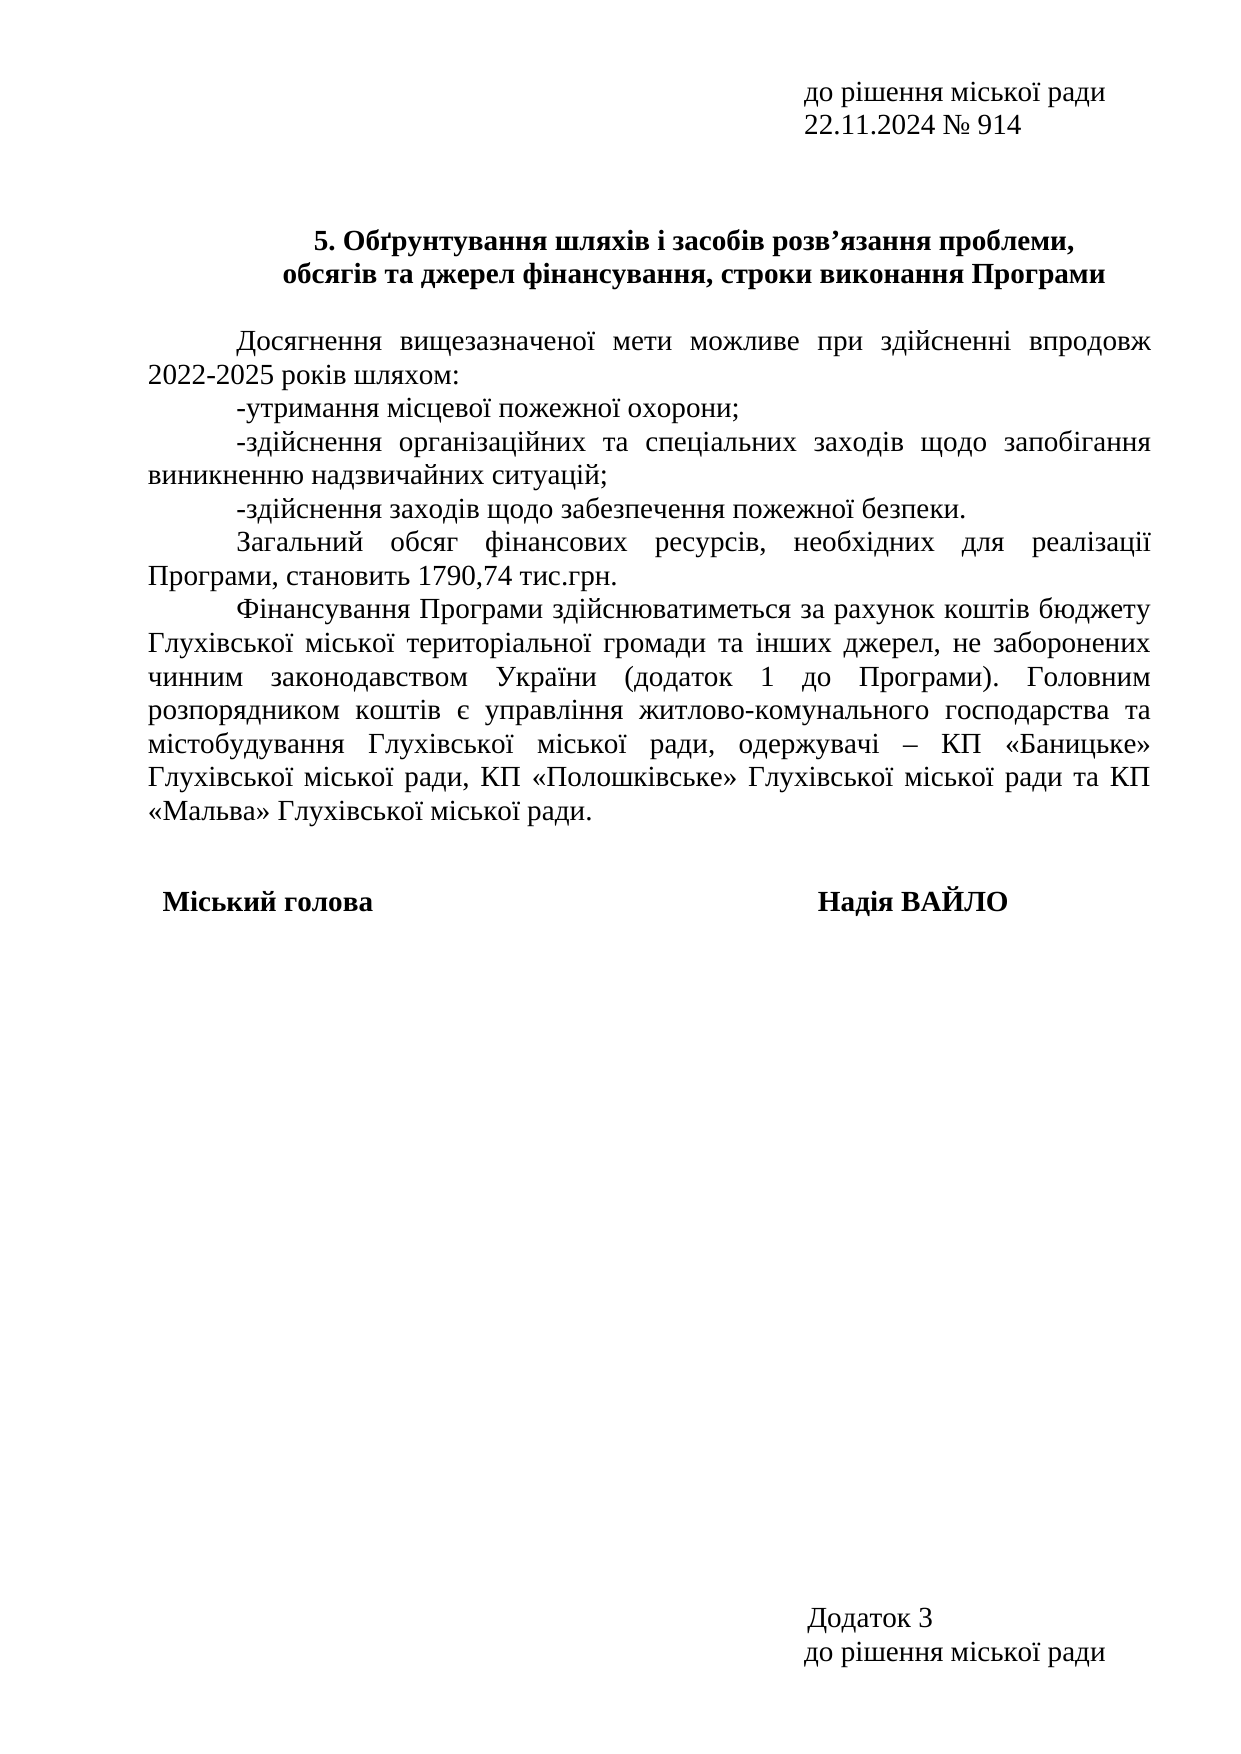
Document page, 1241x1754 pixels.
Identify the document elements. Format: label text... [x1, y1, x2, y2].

text до рішення міської ради [148, 1634, 1152, 1667]
subtitle Додаток 3 [231, 1600, 1113, 1634]
text Фінансування Програми здійснюватиметься за рахунок коштів бюджету Глухівської міської територіальної громади та інших джерел, не заборонених чинним законодавством України (додаток 1 до Програми). Головним розпорядником коштів є управління житлово-комунального господарства та містобудування Глухівської міської ради, одержувачі – КП «Баницьке» Глухівської міської ради, КП «Полошківське» Глухівської міської ради та КП «Мальва» Глухівської міської ради. [148, 592, 1152, 826]
text Досягнення вищезазначеної мети можливе при здійсненні впродовж 2022-2025 років шляхом: [148, 323, 1152, 390]
text -утримання місцевої пожежної охорони; [148, 390, 1152, 424]
text Загальний обсяг фінансових ресурсів, необхідних для реалізації Програми, становить 1790,74 тис.грн. [148, 524, 1152, 592]
text 5. Обґрунтування шляхів і засобів розв’язання проблеми, [148, 223, 1152, 256]
text -здійснення організаційних та спеціальних заходів щодо запобігання виникненню надзвичайних ситуацій; [148, 424, 1152, 491]
text 22.11.2024 № 914 [148, 107, 1152, 141]
text Міський голова Надія ВАЙЛО [148, 884, 1152, 917]
text -здійснення заходів щодо забезпечення пожежної безпеки. [148, 491, 1152, 524]
text обсягів та джерел фінансування, строки виконання Програми [148, 256, 1152, 290]
text до рішення міської ради [148, 74, 1152, 107]
